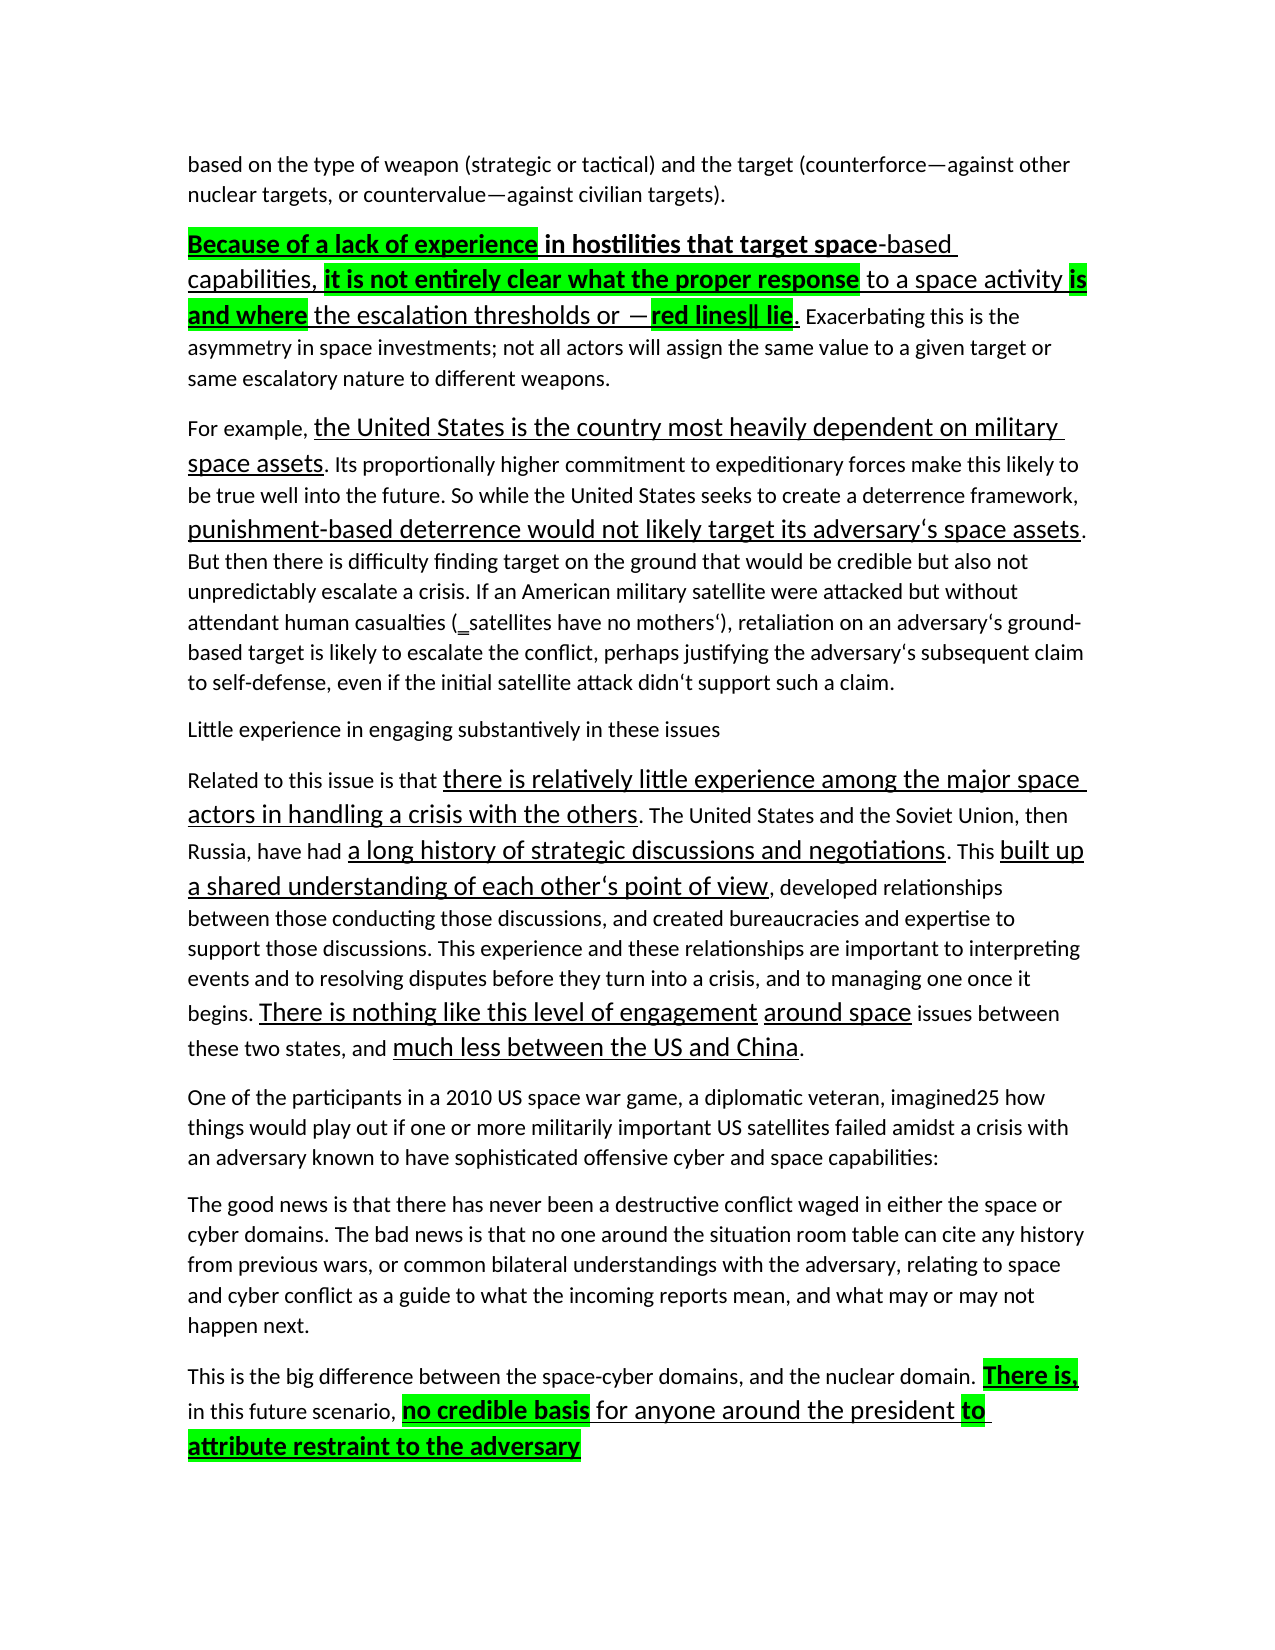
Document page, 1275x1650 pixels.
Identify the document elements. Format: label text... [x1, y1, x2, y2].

text Related to this issue is that there is relatively little experience among the major space actors in handling a crisis with the others. The United States and the Soviet Union, then Russia, have had a long history of strategic discussions and negotiations. This built up a shared understanding of each other‘s point of view, developed relationships between those conducting those discussions, and created bureaucracies and expertise to support those discussions. This experience and these relationships are important to interpreting events and to resolving disputes before they turn into a crisis, and to managing one once it begins. There is nothing like this level of engagement around space issues between these two states, and much less between the US and China. [187, 762, 1087, 1064]
text Little experience in engaging substantively in these issues [187, 715, 1087, 743]
text Because of a lack of experience in hostilities that target space-based capabilities, it is not entirely clear what the proper response to a space activity is and where the escalation thresholds or ―red lines‖ lie. Exacerbating this is the asymmetry in space investments; not all actors will assign the same value to a given target or same escalatory nature to different weapons. [187, 227, 1087, 291]
text One of the participants in a 2010 US space war game, a diplomatic veteran, imagined25 how things would play out if one or more militarily important US satellites failed amidst a crisis with an adversary known to have sophisticated offensive cyber and space capabilities: [187, 1083, 1087, 1171]
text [187, 150, 1087, 208]
text Because of a lack of experience in hostilities that target space-based capabilities, it is not entirely clear what the proper response to a space activity is and where the escalation thresholds or ―red lines‖ lie. Exacerbating this is the asymmetry in space investments; not all actors will assign the same value to a given target or same escalatory nature to different weapons. [187, 292, 1087, 392]
text This is the big difference between the space-cyber domains, and the nuclear domain. There is, in this future scenario, no credible basis for anyone around the president to attribute restraint to the adversary [187, 1358, 1087, 1462]
text For example, the United States is the country most heavily dependent on military space assets. Its proportionally higher commitment to expeditionary forces make this likely to be true well into the future. So while the United States seeks to create a deterrence framework, punishment-based deterrence would not likely target its adversary‘s space assets. But then there is difficulty finding target on the ground that would be credible but also not unpredictably escalate a crisis. If an American military satellite were attacked but without attendant human casualties (‗satellites have no mothers‘), retaliation on an adversary‘s ground-based target is likely to escalate the conflict, perhaps justifying the adversary‘s subsequent claim to self-defense, even if the initial satellite attack didn‘t support such a claim. [187, 411, 1087, 696]
text The good news is that there has never been a destructive conflict waged in either the space or cyber domains. The bad news is that no one around the situation room table can cite any history from previous wars, or common bilateral understandings with the adversary, relating to space and cyber conflict as a guide to what the incoming reports mean, and what may or may not happen next. [187, 1190, 1087, 1339]
